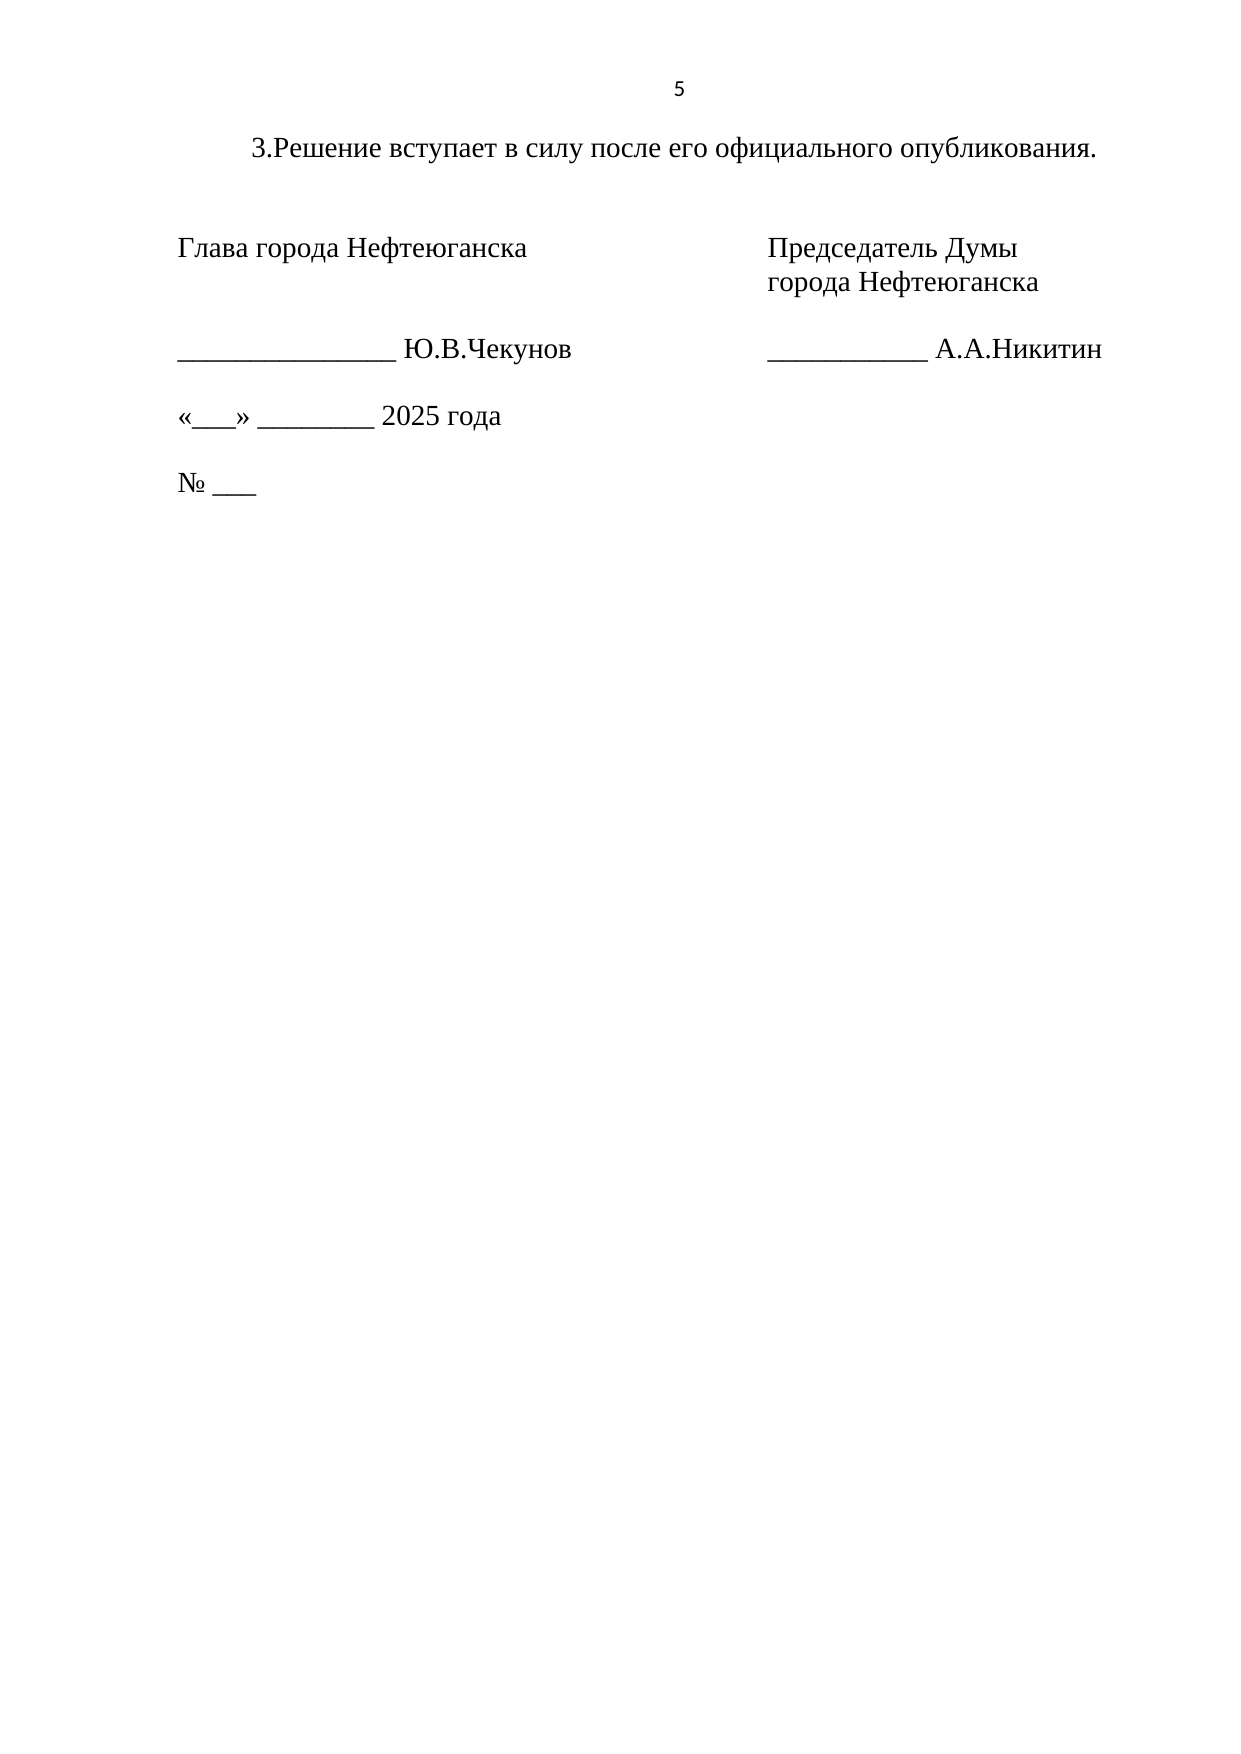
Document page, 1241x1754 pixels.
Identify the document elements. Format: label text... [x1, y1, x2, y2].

text _______________ Ю.В.Чекунов ___________ А.А.Никитин [177, 331, 1181, 365]
text «___» ________ 2025 года [177, 398, 1181, 432]
text Глава города Нефтеюганска Председатель Думы [177, 231, 1181, 264]
text № ___ [177, 465, 1181, 499]
text 3.Решение вступает в силу после его официального опубликования. [177, 130, 1181, 163]
text города Нефтеюганска [177, 264, 1181, 298]
